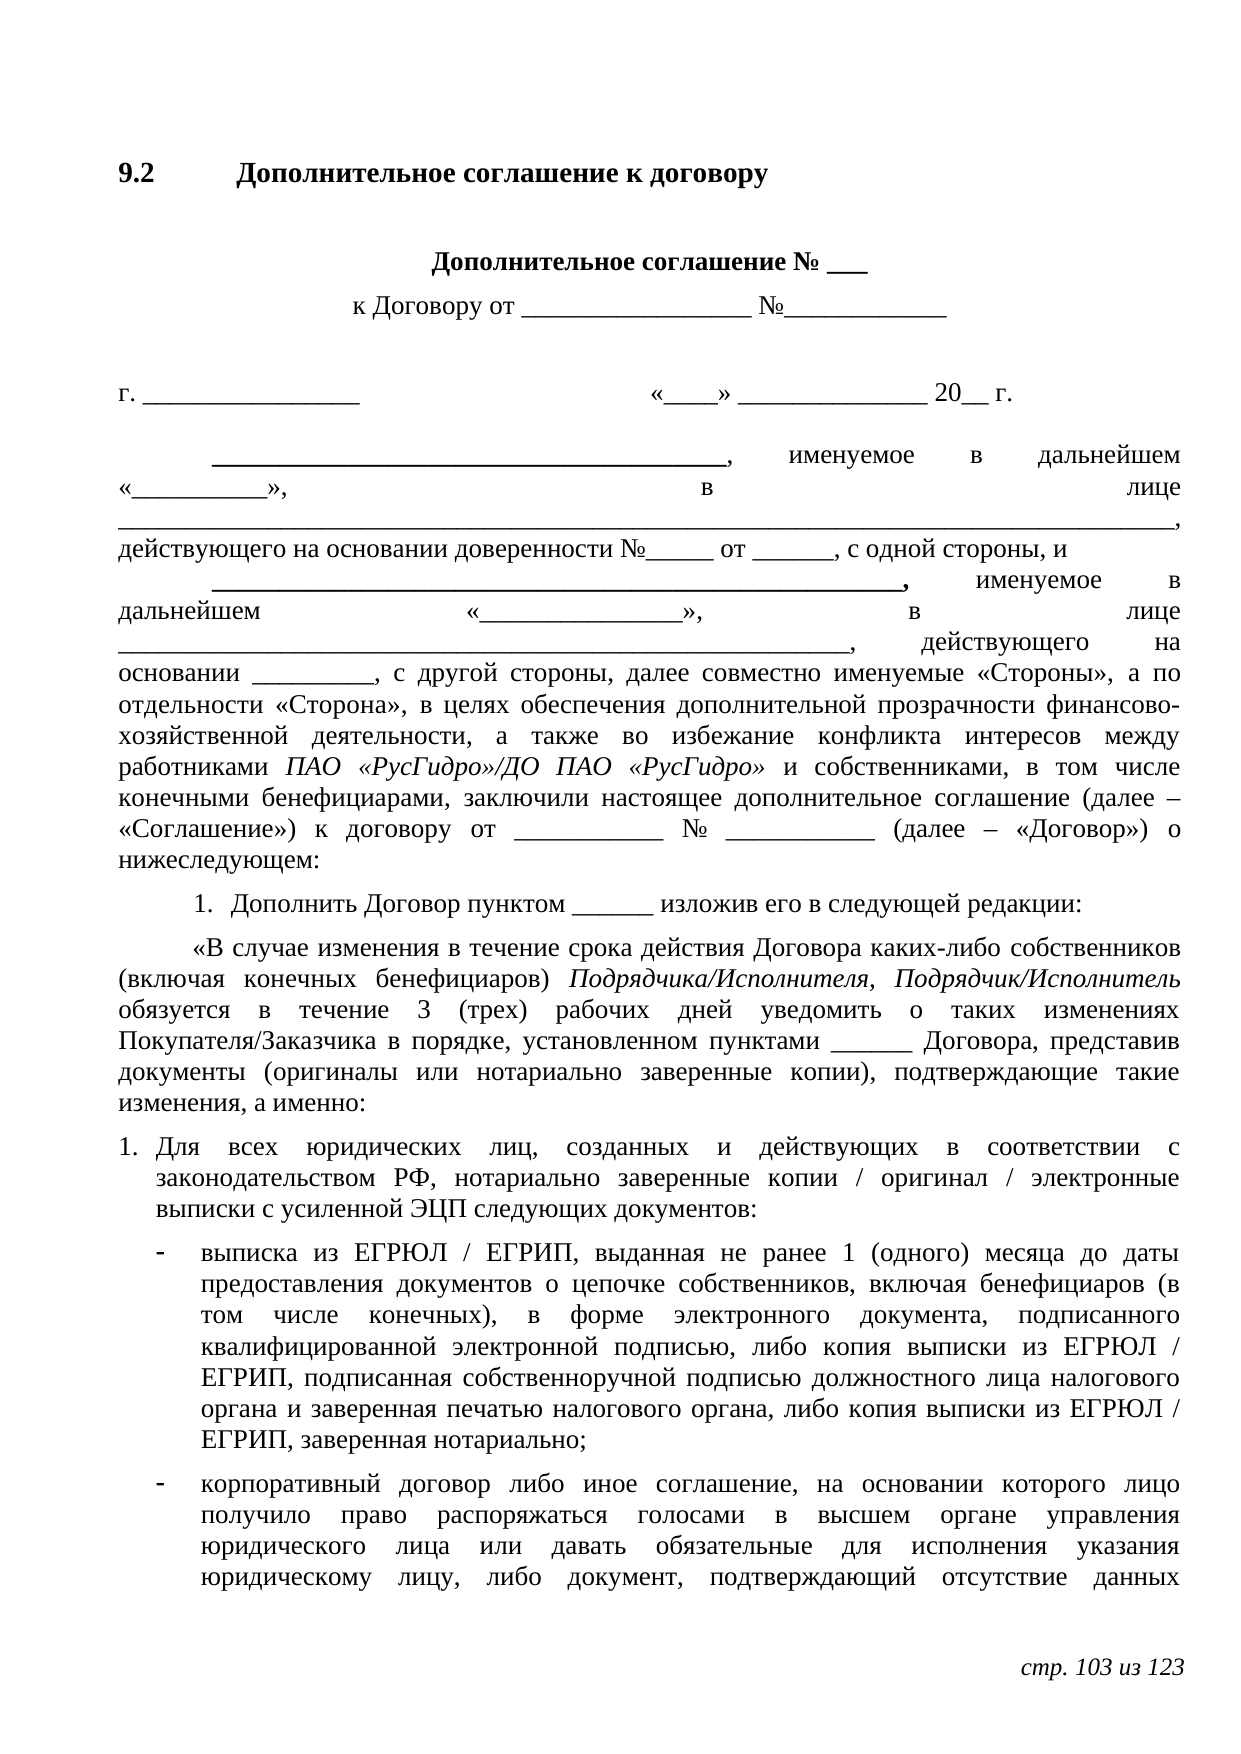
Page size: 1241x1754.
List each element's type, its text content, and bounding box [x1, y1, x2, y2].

text к Договору от _________________ №____________ [118, 289, 1181, 320]
list Для всех юридических лиц, созданных и действующих в соответствии с законодательством РФ, нотариально заверенные копии / оригинал / электронные выписки с усиленной ЭЦП следующих документов: [118, 1130, 1181, 1223]
list выписка из ЕГРЮЛ / ЕГРИП, выданная не ранее 1 (одного) месяца до даты предоставления документов о цепочке собственников, включая бенефициаров (в том числе конечных), в форме электронного документа, подписанного квалифицированной электронной подписью, либо копия выписки из ЕГРЮЛ / ЕГРИП, подписанная собственноручной подписью должностного лица налогового органа и заверенная печатью налогового органа, либо копия выписки из ЕГРЮЛ / ЕГРИП, заверенная нотариально; [156, 1236, 1181, 1454]
text ___________________________________________________, именуемое в дальнейшем «_______________», в лице ______________________________________________________, действующего на основании _________, с другой стороны, далее совместно именуемые «Стороны», а по отдельности «Сторона», в целях обеспечения дополнительной прозрачности финансово-хозяйственной деятельности, а также во избежание конфликта интересов между работниками ПАО «РусГидро»/ДО ПАО «РусГидро» и собственниками, в том числе конечными бенефициарами, заключили настоящее дополнительное соглашение (далее – «Соглашение») к договору от ___________ № ___________ (далее – «Договор») о нижеследующем: [118, 563, 1181, 874]
text ______________________________________, именуемое в дальнейшем «__________», в лице ______________________________________________________________________________, действующего на основании доверенности №_____ от ______, с одной стороны, и [118, 438, 1181, 563]
list Дополнить Договор пунктом ______ изложив его в следующей редакции: [193, 887, 1181, 918]
subtitle Дополнительное соглашение к договору [118, 156, 1181, 189]
text Дополнительное соглашение № ___ [118, 245, 1181, 276]
text г. ________________ «____» ______________ 20__ г. [118, 376, 1181, 407]
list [156, 1467, 1181, 1591]
text «В случае изменения в течение срока действия Договора каких-либо собственников (включая конечных бенефициаров) Подрядчика/Исполнителя, Подрядчик/Исполнитель обязуется в течение 3 (трех) рабочих дней уведомить о таких изменениях Покупателя/Заказчика в порядке, установленном пунктами ______ Договора, представив документы (оригиналы или нотариально заверенные копии), подтверждающие такие изменения, а именно: [118, 931, 1181, 1118]
